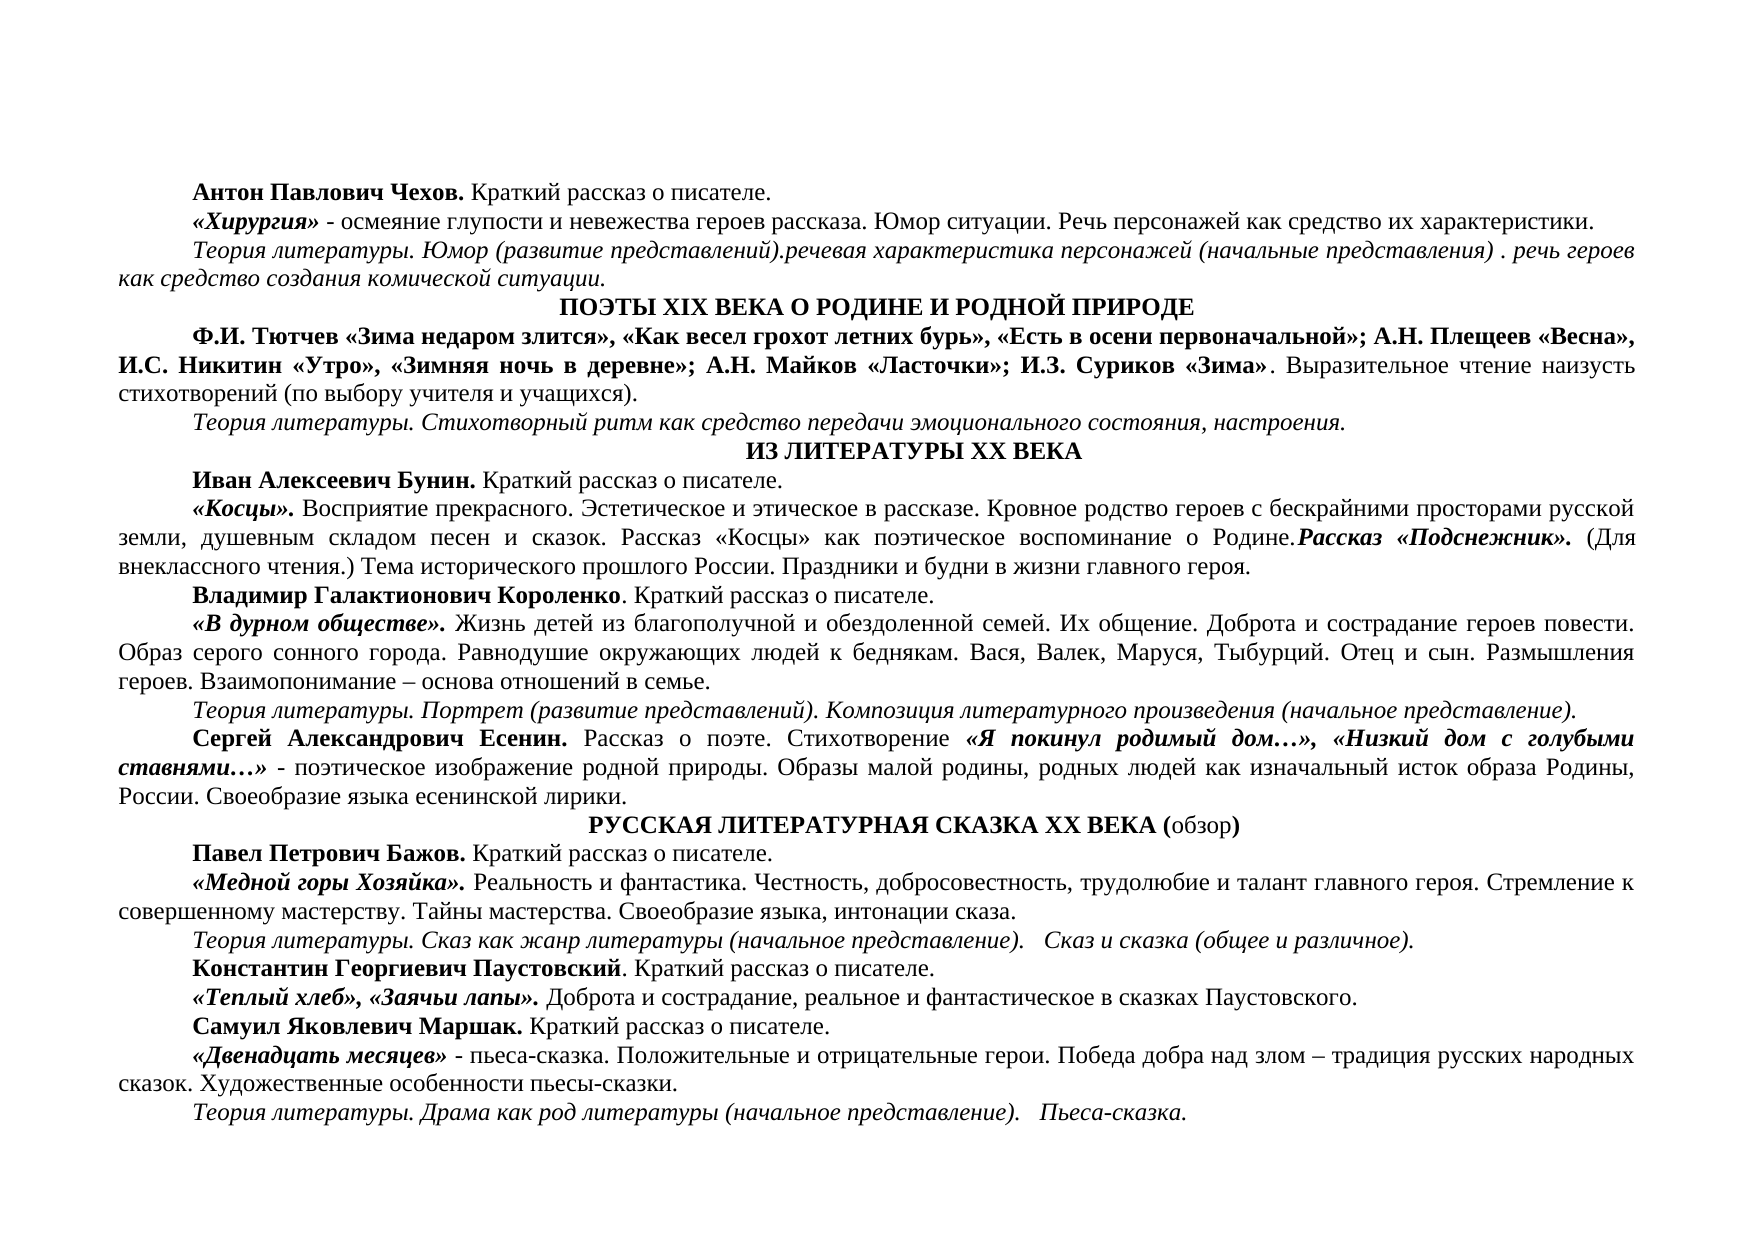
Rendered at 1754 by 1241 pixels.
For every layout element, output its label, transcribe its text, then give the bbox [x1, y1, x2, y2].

text Сергей Александрович Есенин. Рассказ о поэте. Стихотворение «Я покинул родимый дом…», «Низкий дом с голубыми ставнями…» - поэтическое изображение родной природы. Образы малой родины, родных людей как изначальный исток образа Родины, России. Своеобразие языка есенинской лирики. [118, 723, 1636, 810]
text ИЗ ЛИТЕРАТУРЫ XX ВЕКА [118, 436, 1636, 465]
text Владимир Галактионович Короленко. Краткий рассказ о писателе. [118, 580, 1636, 608]
text Павел Петрович Бажов. Краткий рассказ о писателе. [118, 838, 1636, 867]
text «Хирургия» - осмеяние глупости и невежества героев рассказа. Юмор ситуации. Речь персонажей как средство их характеристики. [118, 206, 1636, 235]
text ПОЭТЫ XIX ВЕКА О РОДИНЕ И РОДНОЙ ПРИРОДЕ [118, 292, 1636, 321]
text «Медной горы Хозяйка». Реальность и фантастика. Честность, добросовестность, трудолюбие и талант главного героя. Стремление к совершенному мастерству. Тайны мастерства. Своеобразие языка, интонации сказа. [118, 867, 1636, 925]
text Теория литературы. Сказ как жанр литературы (начальное представление). Сказ и сказка (общее и различное). [118, 925, 1636, 953]
text Теория литературы. Портрет (развитие представлений). Композиция литературного произведения (начальное представление). [118, 695, 1636, 723]
text Константин Георгиевич Паустовский. Краткий рассказ о писателе. [118, 953, 1636, 982]
text Иван Алексеевич Бунин. Краткий рассказ о писателе. [118, 465, 1636, 493]
text Теория литературы. Драма как род литературы (начальное представление). Пьеса-сказка. [118, 1097, 1636, 1126]
text РУССКАЯ ЛИТЕРАТУРНАЯ СКАЗКА ХХ ВЕКА (обзор) [118, 810, 1636, 838]
text «Теплый хлеб», «Заячьи лапы». Доброта и сострадание, реальное и фантастическое в сказках Паустовского. [118, 982, 1636, 1011]
text «Двенадцать месяцев» - пьеса-сказка. Положительные и отрицательные герои. Победа добра над злом – традиция русских народных сказок. Художественные особенности пьесы-сказки. [118, 1040, 1636, 1097]
text Теория литературы. Юмор (развитие представлений).речевая характеристика персонажей (начальные представления) . речь героев как средство создания комической ситуации. [118, 235, 1636, 292]
text «В дурном обществе». Жизнь детей из благополучной и обездоленной семей. Их общение. Доброта и сострадание героев повести. Образ серого сонного города. Равнодушие окружающих людей к беднякам. Вася, Валек, Маруся, Тыбурций. Отец и сын. Размышления героев. Взаимопонимание – основа отношений в семье. [118, 608, 1636, 695]
text Самуил Яковлевич Маршак. Краткий рассказ о писателе. [118, 1011, 1636, 1040]
text Антон Павлович Чехов. Краткий рассказ о писателе. [118, 177, 1636, 206]
text Теория литературы. Стихотворный ритм как средство передачи эмоционального состояния, настроения. [118, 407, 1636, 436]
text «Косцы». Восприятие прекрасного. Эстетическое и этическое в рассказе. Кровное родство героев с бескрайними просторами русской земли, душевным складом песен и сказок. Рассказ «Косцы» как поэтическое воспоминание о Родине.Рассказ «Подснежник». (Для внеклассного чтения.) Тема исторического прошлого России. Праздники и будни в жизни главного героя. [118, 493, 1636, 580]
text Ф.И. Тютчев «Зима недаром злится», «Как весел грохот летних бурь», «Есть в осени первоначальной»; А.Н. Плещеев «Весна», И.С. Никитин «Утро», «Зимняя ночь в деревне»; А.Н. Майков «Ласточки»; И.З. Суриков «Зима». Выразительное чтение наизусть стихотворений (по выбору учителя и учащихся). [118, 321, 1636, 407]
